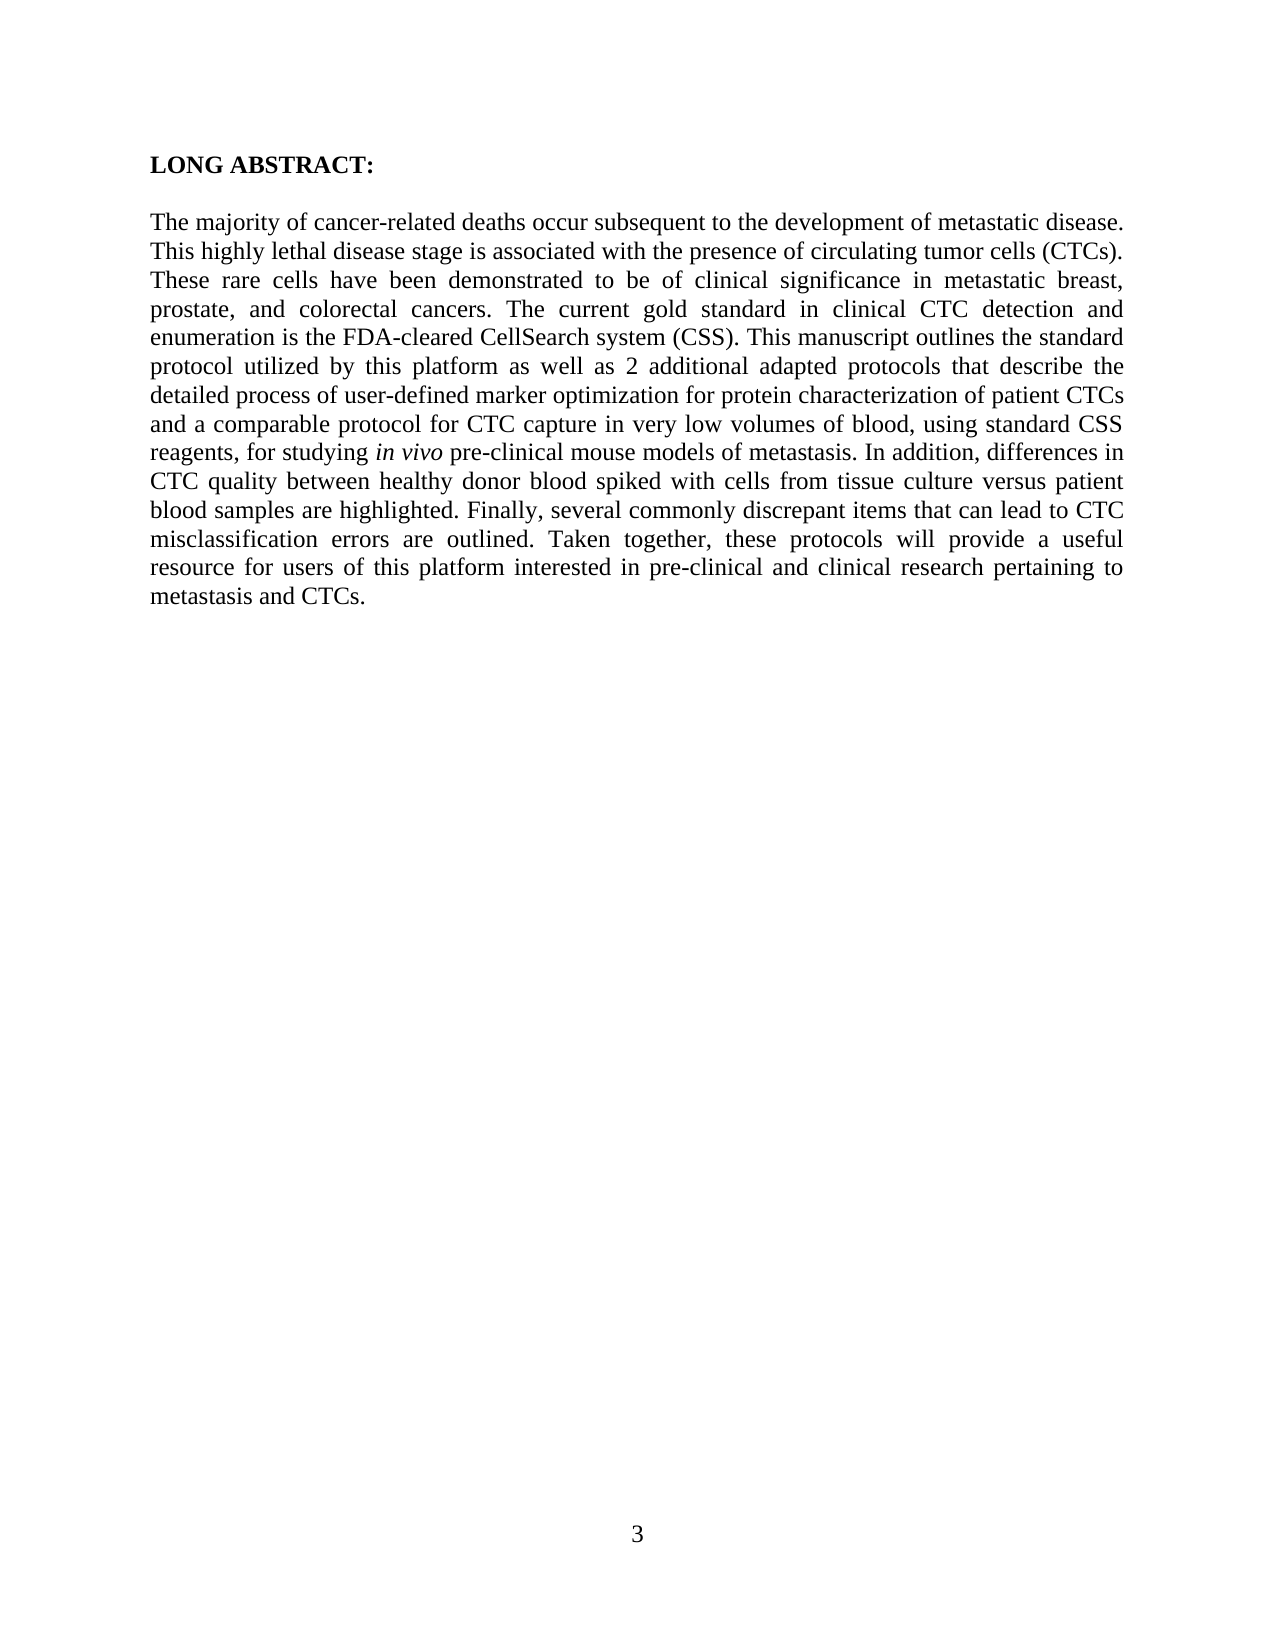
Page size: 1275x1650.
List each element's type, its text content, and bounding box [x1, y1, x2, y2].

text LONG ABSTRACT: [150, 150, 1125, 179]
text The majority of cancer-related deaths occur subsequent to the development of metastatic disease. This highly lethal disease stage is associated with the presence of circulating tumor cells (CTCs). These rare cells have been demonstrated to be of clinical significance in metastatic breast, prostate, and colorectal cancers. The current gold standard in clinical CTC detection and enumeration is the FDA-cleared CellSearch system (CSS). This manuscript outlines the standard protocol utilized by this platform as well as 2 additional adapted protocols that describe the detailed process of user-defined marker optimization for protein characterization of patient CTCs and a comparable protocol for CTC capture in very low volumes of blood, using standard CSS reagents, for studying in vivo pre-clinical mouse models of metastasis. In addition, differences in CTC quality between healthy donor blood spiked with cells from tissue culture versus patient blood samples are highlighted. Finally, several commonly discrepant items that can lead to CTC misclassification errors are outlined. Taken together, these protocols will provide a useful resource for users of this platform interested in pre-clinical and clinical research pertaining to metastasis and CTCs. [150, 207, 1125, 610]
